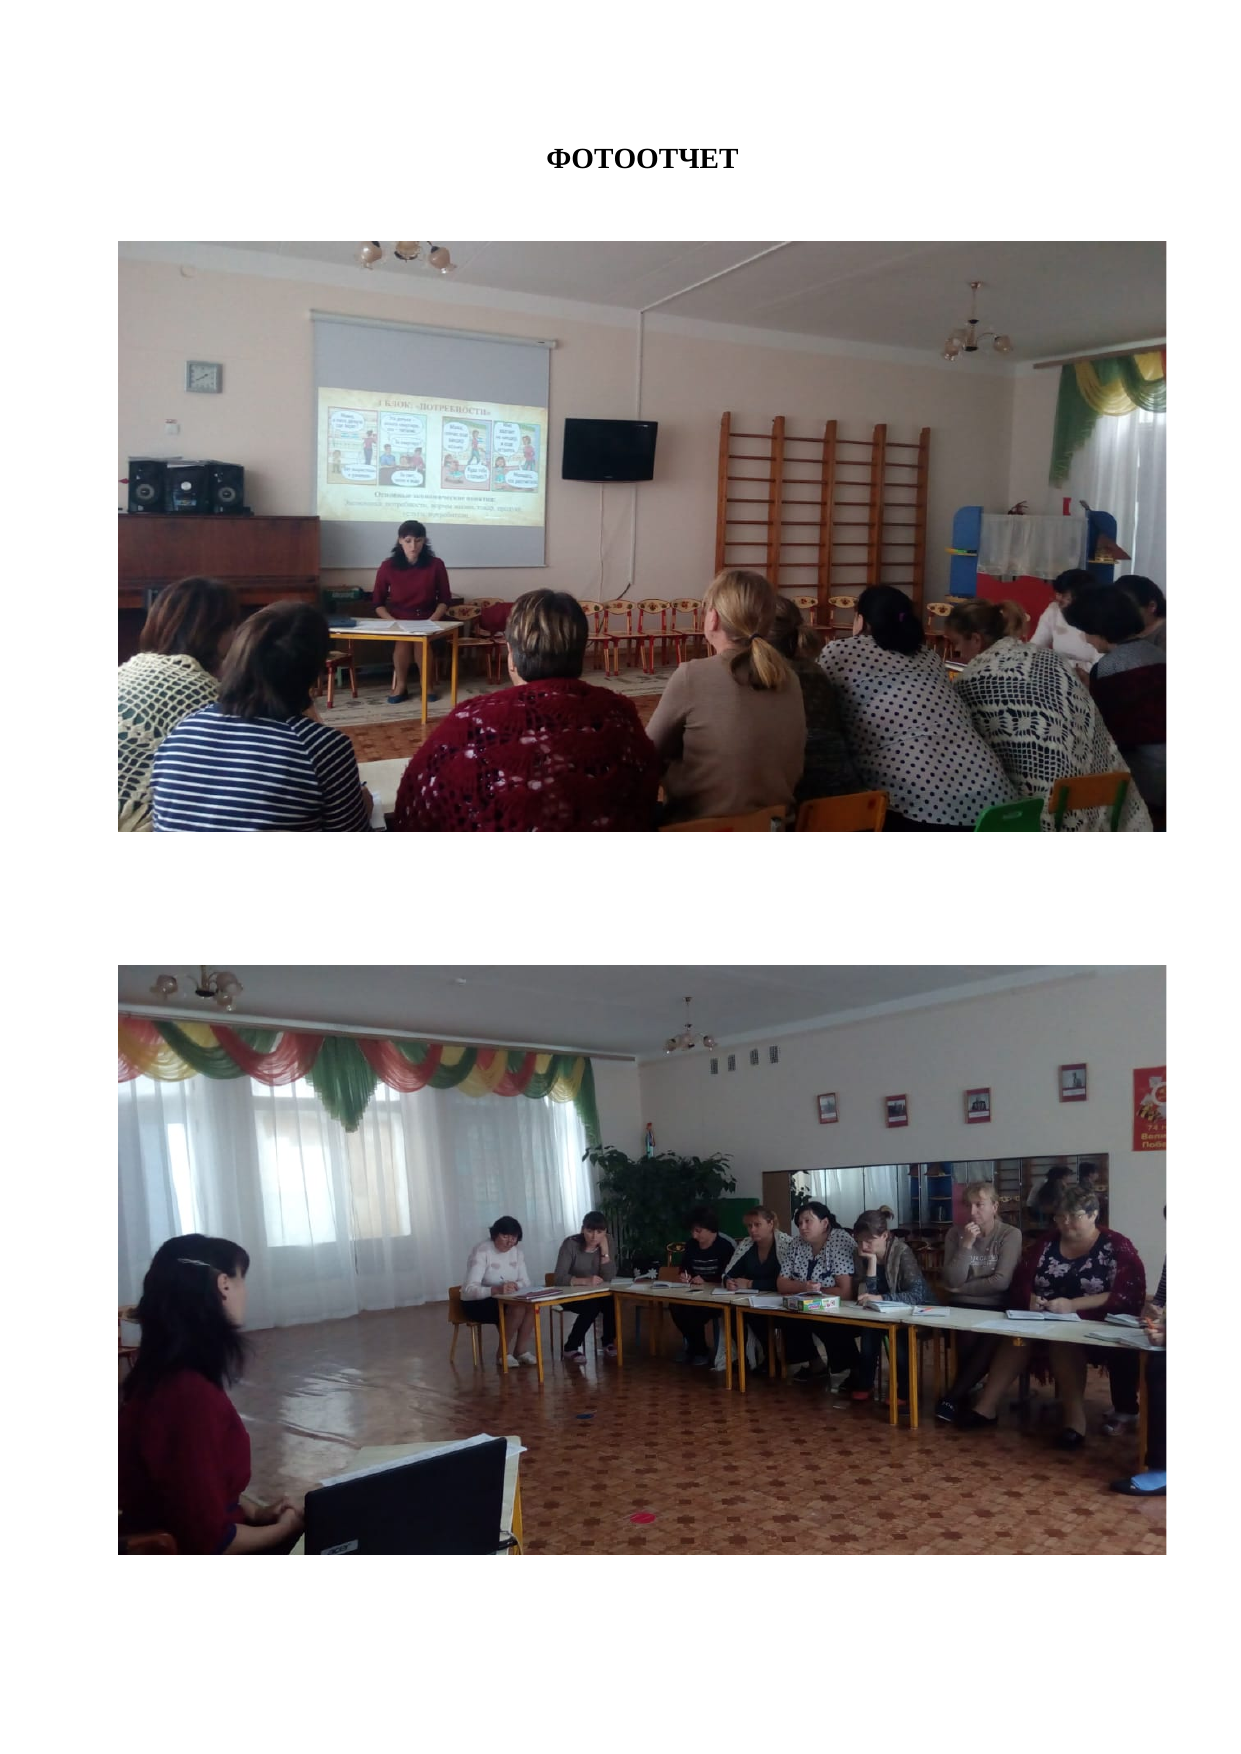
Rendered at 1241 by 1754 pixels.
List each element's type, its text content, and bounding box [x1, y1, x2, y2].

picture [118, 965, 1167, 1555]
picture [118, 241, 1167, 832]
text ФОТООТЧЕТ [118, 141, 1167, 174]
